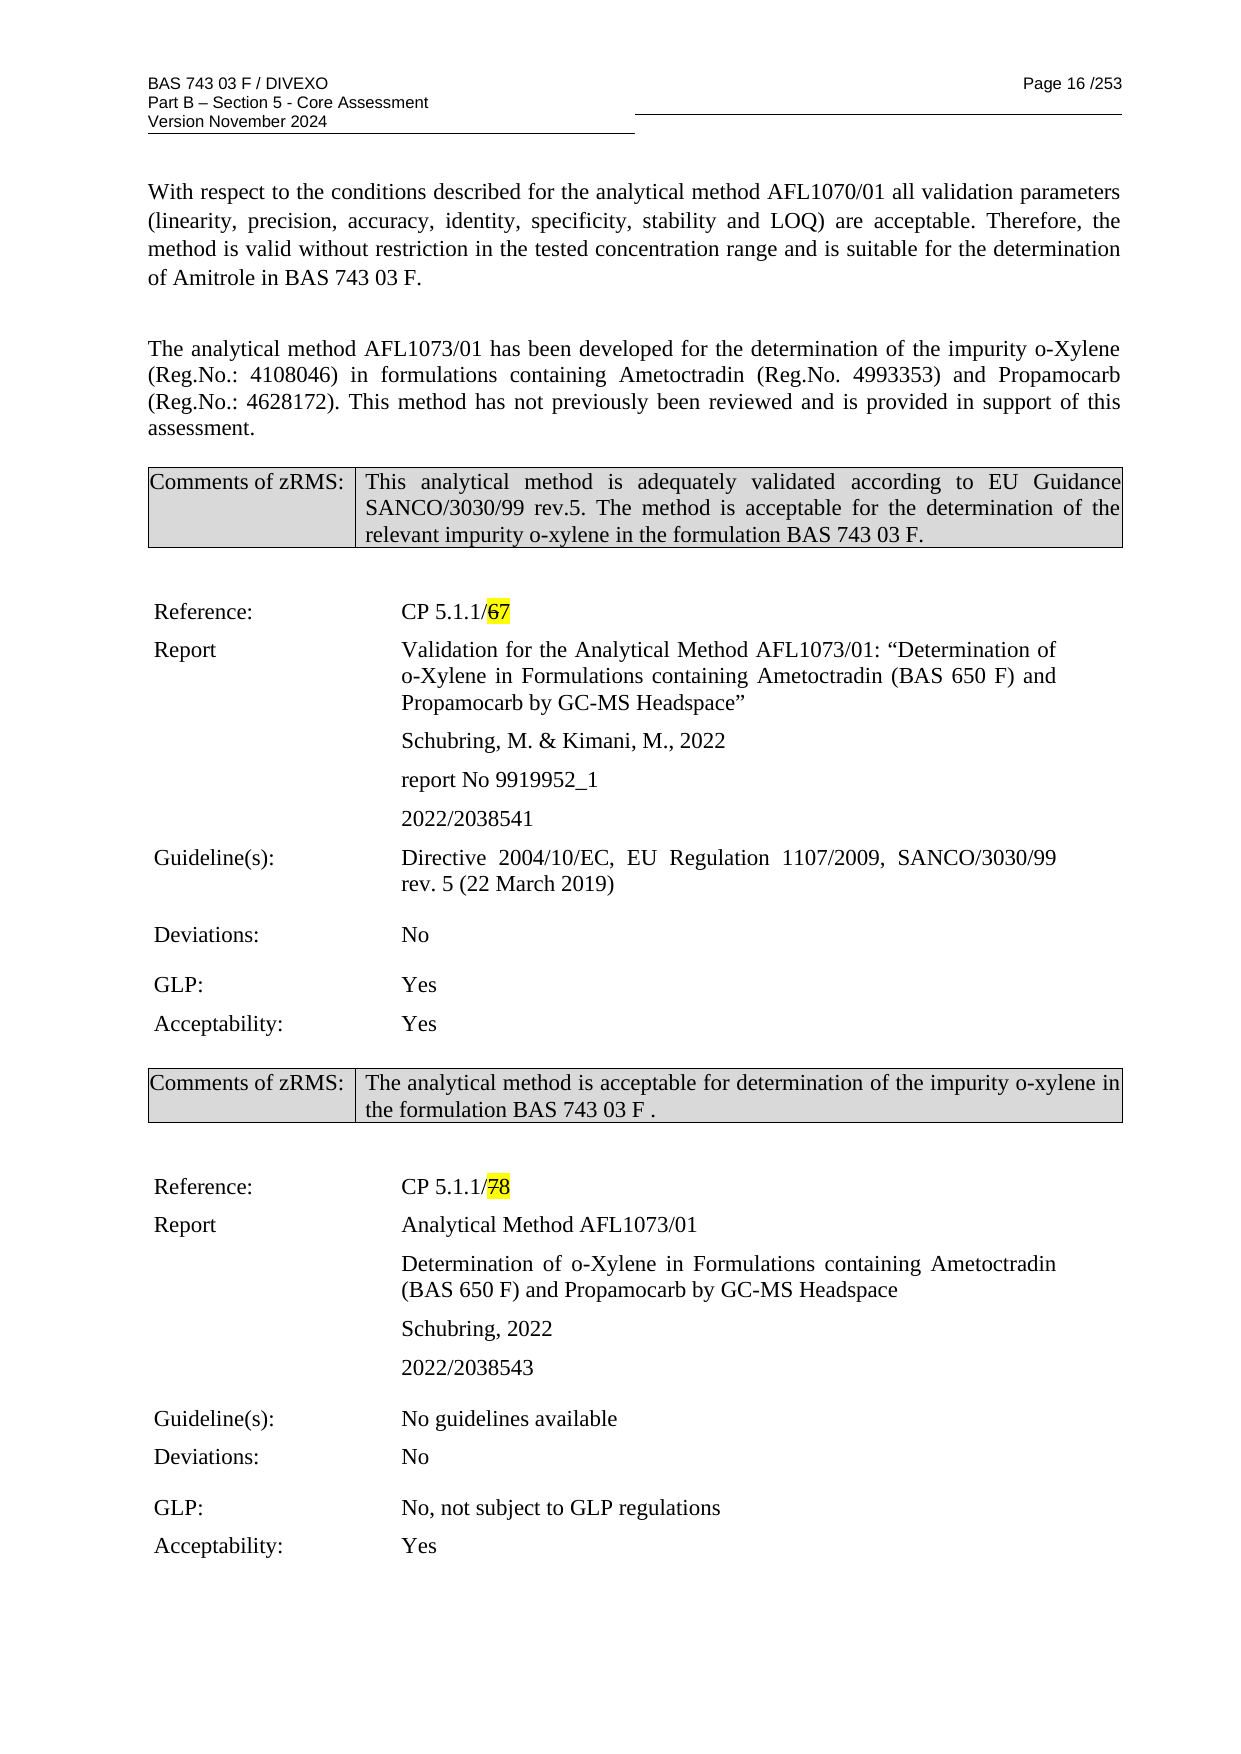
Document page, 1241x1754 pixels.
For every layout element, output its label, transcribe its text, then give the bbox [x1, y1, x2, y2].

table_cell GLP: [148, 965, 395, 1004]
table_header CP 5.1.1/78 [395, 1167, 1063, 1205]
table_cell Yes [395, 965, 1063, 1004]
table_cell Acceptability: [148, 1526, 395, 1564]
table_cell Acceptability: [148, 1004, 395, 1042]
table_cell Deviations: [148, 915, 395, 965]
table_cell Yes [395, 1004, 1070, 1042]
table_header CP 5.1.1/67 [395, 592, 1063, 630]
table_cell No, not subject to GLP regulations [395, 1488, 1063, 1526]
text The analytical method AFL1073/01 has been developed for the determination of the impurity o-Xylene (Reg.No.: 4108046) in formulations containing Ametoctradin (Reg.No. 4993353) and Propamocarb (Reg.No.: 4628172). This method has not previously been reviewed and is provided in support of this assessment. [148, 335, 1122, 441]
table_cell Analytical Method AFL1073/01 Determination of o-Xylene in Formulations containing Ametoctradin (BAS 650 F) and Propamocarb by GC-MS Headspace Schubring, 2022 2022/2038543 [395, 1205, 1063, 1399]
table_cell No [395, 1437, 1063, 1488]
text With respect to the conditions described for the analytical method AFL1070/01 all validation parameters (linearity, precision, accuracy, identity, specificity, stability and LOQ) are acceptable. Therefore, the method is valid without restriction in the tested concentration range and is suitable for the determination of Amitrole in BAS 743 03 F. [148, 178, 1122, 290]
table_cell Yes [395, 1526, 1070, 1564]
table_header Reference: [148, 592, 395, 630]
table_cell GLP: [148, 1488, 395, 1526]
table_header Reference: [148, 1167, 395, 1205]
table_cell Report [148, 630, 395, 838]
table_cell No guidelines available [395, 1399, 1063, 1437]
table_cell Guideline(s): [148, 838, 395, 915]
table_cell Guideline(s): [148, 1399, 395, 1437]
table_cell Report [148, 1205, 395, 1399]
table_cell Validation for the Analytical Method AFL1073/01: “Determination of o-Xylene in Formulations containing Ametoctradin (BAS 650 F) and Propamocarb by GC-MS Headspace” Schubring, M. & Kimani, M., 2022 report No 9919952_1 2022/2038541 [395, 630, 1063, 838]
table_cell Directive 2004/10/EC, EU Regulation 1107/2009, SANCO/3030/99 rev. 5 (22 March 2019) [395, 838, 1063, 915]
table_cell Deviations: [148, 1437, 395, 1488]
table_header Comments of zRMS: [149, 468, 355, 547]
table_cell No [395, 915, 1063, 965]
table_header The analytical method is acceptable for determination of the impurity o-xylene in the formulation BAS 743 03 F . [356, 1069, 1122, 1122]
table_header Comments of zRMS: [149, 1069, 355, 1122]
table_header This analytical method is adequately validated according to EU Guidance SANCO/3030/99 rev.5. The method is acceptable for the determination of the relevant impurity o-xylene in the formulation BAS 743 03 F. [356, 468, 1122, 547]
